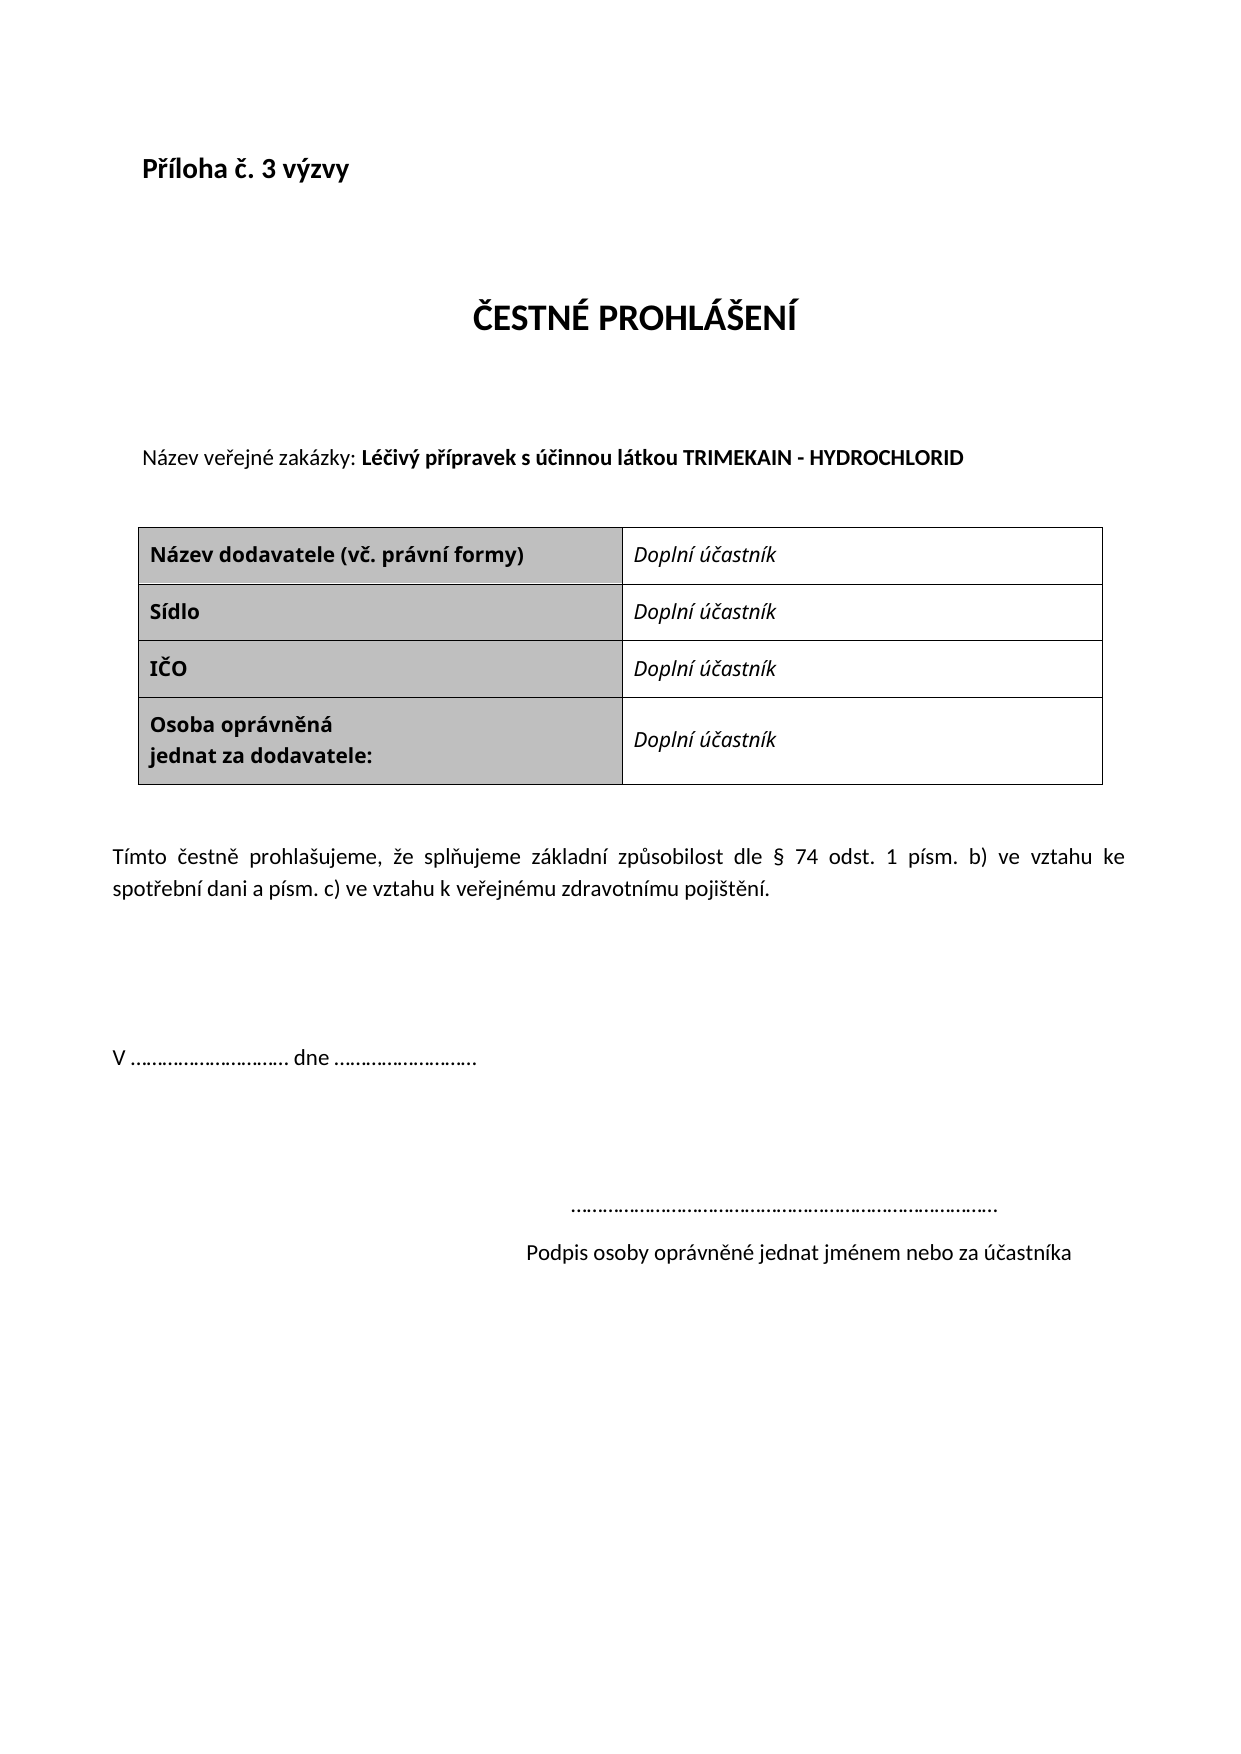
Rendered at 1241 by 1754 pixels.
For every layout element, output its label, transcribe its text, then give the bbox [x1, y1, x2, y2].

table_cell Sídlo [139, 585, 622, 640]
text V ………………………… dne ……………………… [112, 1043, 1128, 1071]
table_cell Doplní účastník [623, 698, 1102, 784]
text Název veřejné zakázky: Léčivý přípravek s účinnou látkou TRIMEKAIN - HYDROCHLORID [112, 443, 1128, 471]
table_cell Doplní účastník [623, 585, 1102, 640]
text Příloha č. 3 výzvy [142, 150, 1128, 186]
text ……………………………………………………………………… [112, 1190, 1128, 1218]
table_cell Osoba oprávněná jednat za dodavatele: [139, 698, 622, 784]
table_cell IČO [139, 641, 622, 697]
text Podpis osoby oprávněné jednat jménem nebo za účastníka [112, 1238, 1128, 1267]
text Tímto čestně prohlašujeme, že splňujeme základní způsobilost dle § 74 odst. 1 písm. b) ve vztahu ke spotřební dani a písm. c) ve vztahu k veřejnému zdravotnímu pojištění. [112, 842, 1128, 902]
table_cell Doplní účastník [623, 641, 1102, 697]
table_header Doplní účastník [623, 528, 1102, 583]
text ČESTNÉ PROHLÁŠENÍ [142, 294, 1128, 339]
table_header Název dodavatele (vč. právní formy) [139, 528, 622, 583]
